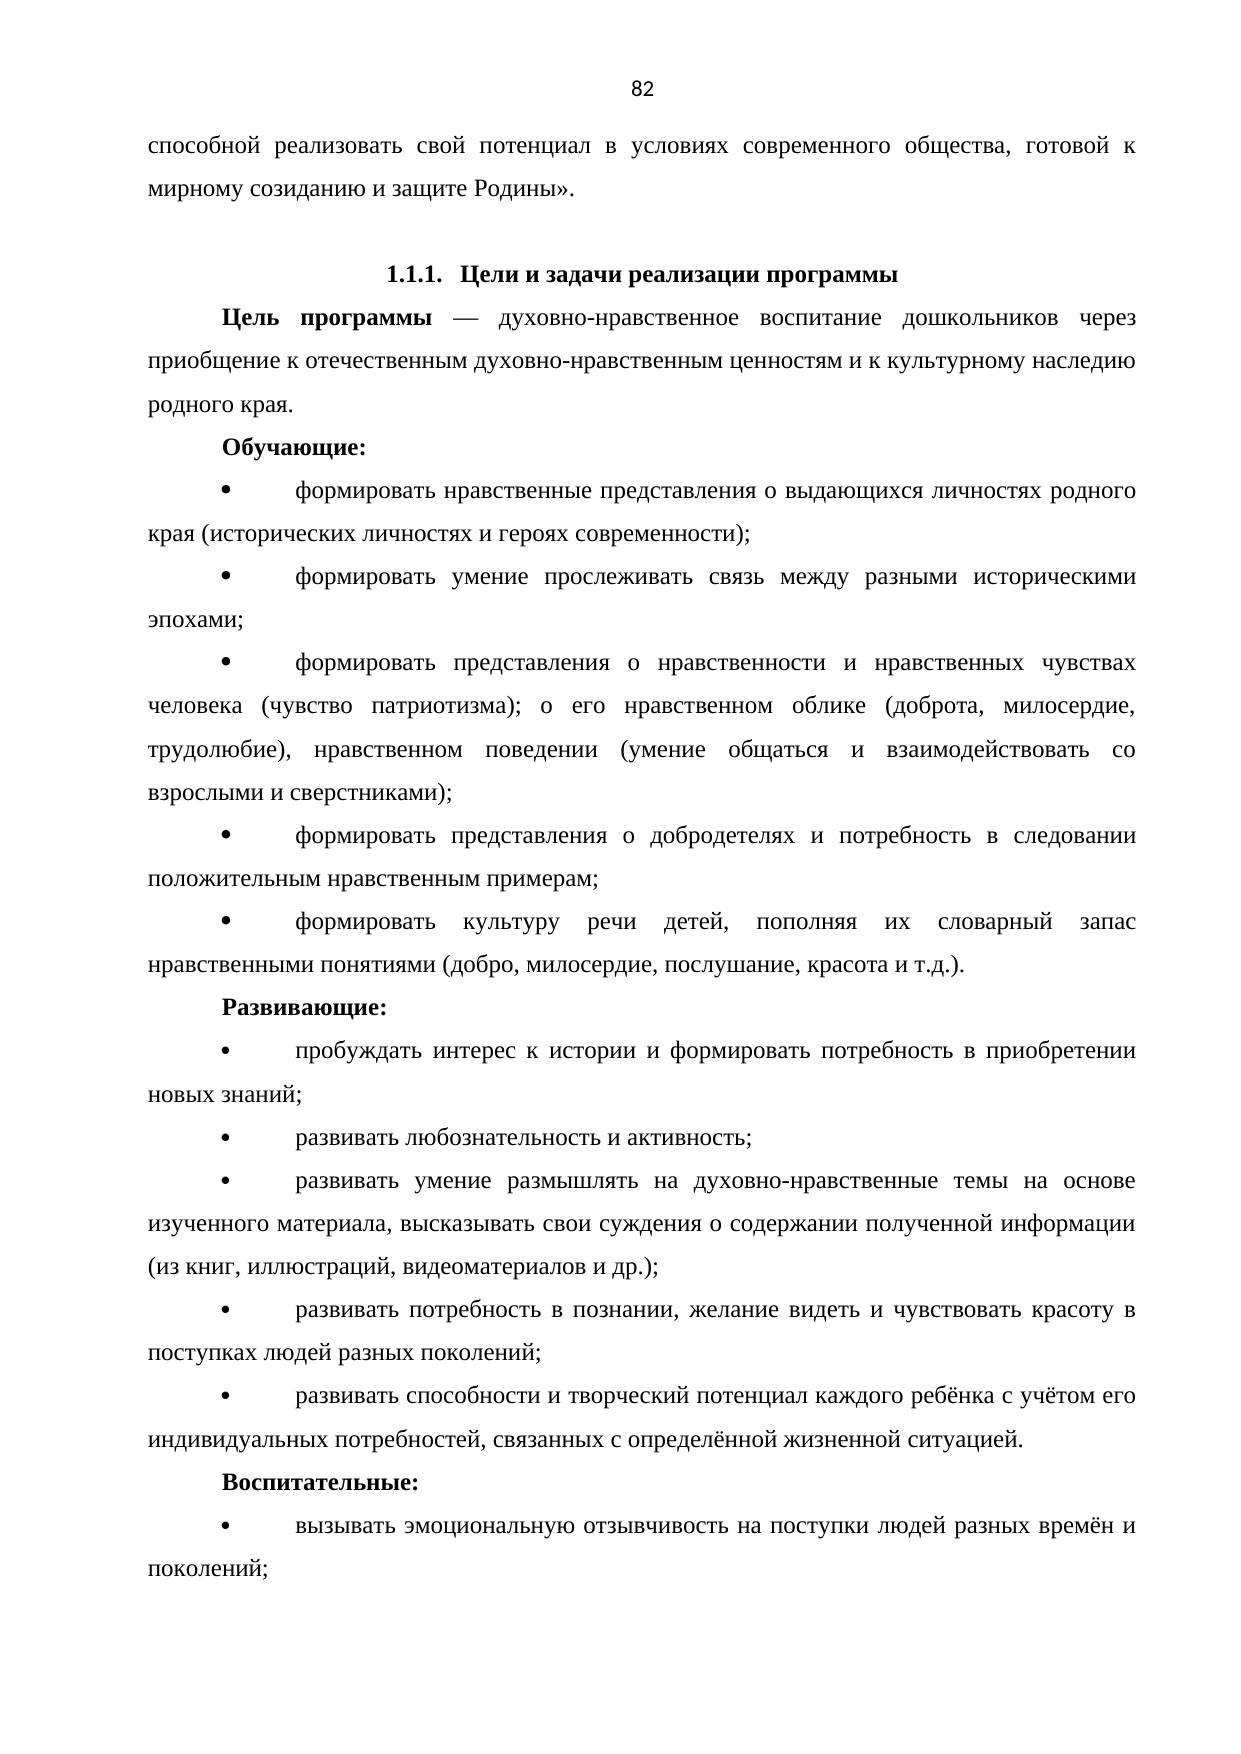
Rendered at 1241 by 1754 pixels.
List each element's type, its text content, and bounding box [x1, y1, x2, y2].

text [148, 130, 1137, 202]
list Цели и задачи реализации программы [148, 259, 1137, 288]
list формировать культуру речи детей, пополняя их словарный запас нравственными понятиями (добро, милосердие, послушание, красота и т.д.). [148, 906, 1137, 978]
list развивать способности и творческий потенциал каждого ребёнка с учётом его индивидуальных потребностей, связанных с определённой жизненной ситуацией. [148, 1381, 1137, 1452]
list формировать представления о нравственности и нравственных чувствах человека (чувство патриотизма); о его нравственном облике (доброта, милосердие, трудолюбие), нравственном поведении (умение общаться и взаимодействовать со взрослыми и сверстниками); [148, 647, 1137, 806]
text Цель программы — духовно-нравственное воспитание дошкольников через приобщение к отечественным духовно-нравственным ценностям и к культурному наследию родного края. [148, 302, 1137, 417]
text Обучающие: [148, 432, 1137, 461]
list развивать любознательность и активность; [148, 1122, 1137, 1151]
list вызывать эмоциональную отзывчивость на поступки людей разных времён и поколений; [148, 1510, 1137, 1582]
list формировать нравственные представления о выдающихся личностях родного края (исторических личностях и героях современности); [148, 475, 1137, 547]
list формировать представления о добродетелях и потребность в следовании положительным нравственным примерам; [148, 820, 1137, 892]
list формировать умение прослеживать связь между разными историческими эпохами; [148, 561, 1137, 633]
text Воспитательные: [148, 1467, 1137, 1496]
text Развивающие: [148, 992, 1137, 1021]
list развивать потребность в познании, желание видеть и чувствовать красоту в поступках людей разных поколений; [148, 1294, 1137, 1366]
list развивать умение размышлять на духовно-нравственные темы на основе изученного материала, высказывать свои суждения о содержании полученной информации (из книг, иллюстраций, видеоматериалов и др.); [148, 1165, 1137, 1280]
list пробуждать интерес к истории и формировать потребность в приобретении новых знаний; [148, 1036, 1137, 1107]
